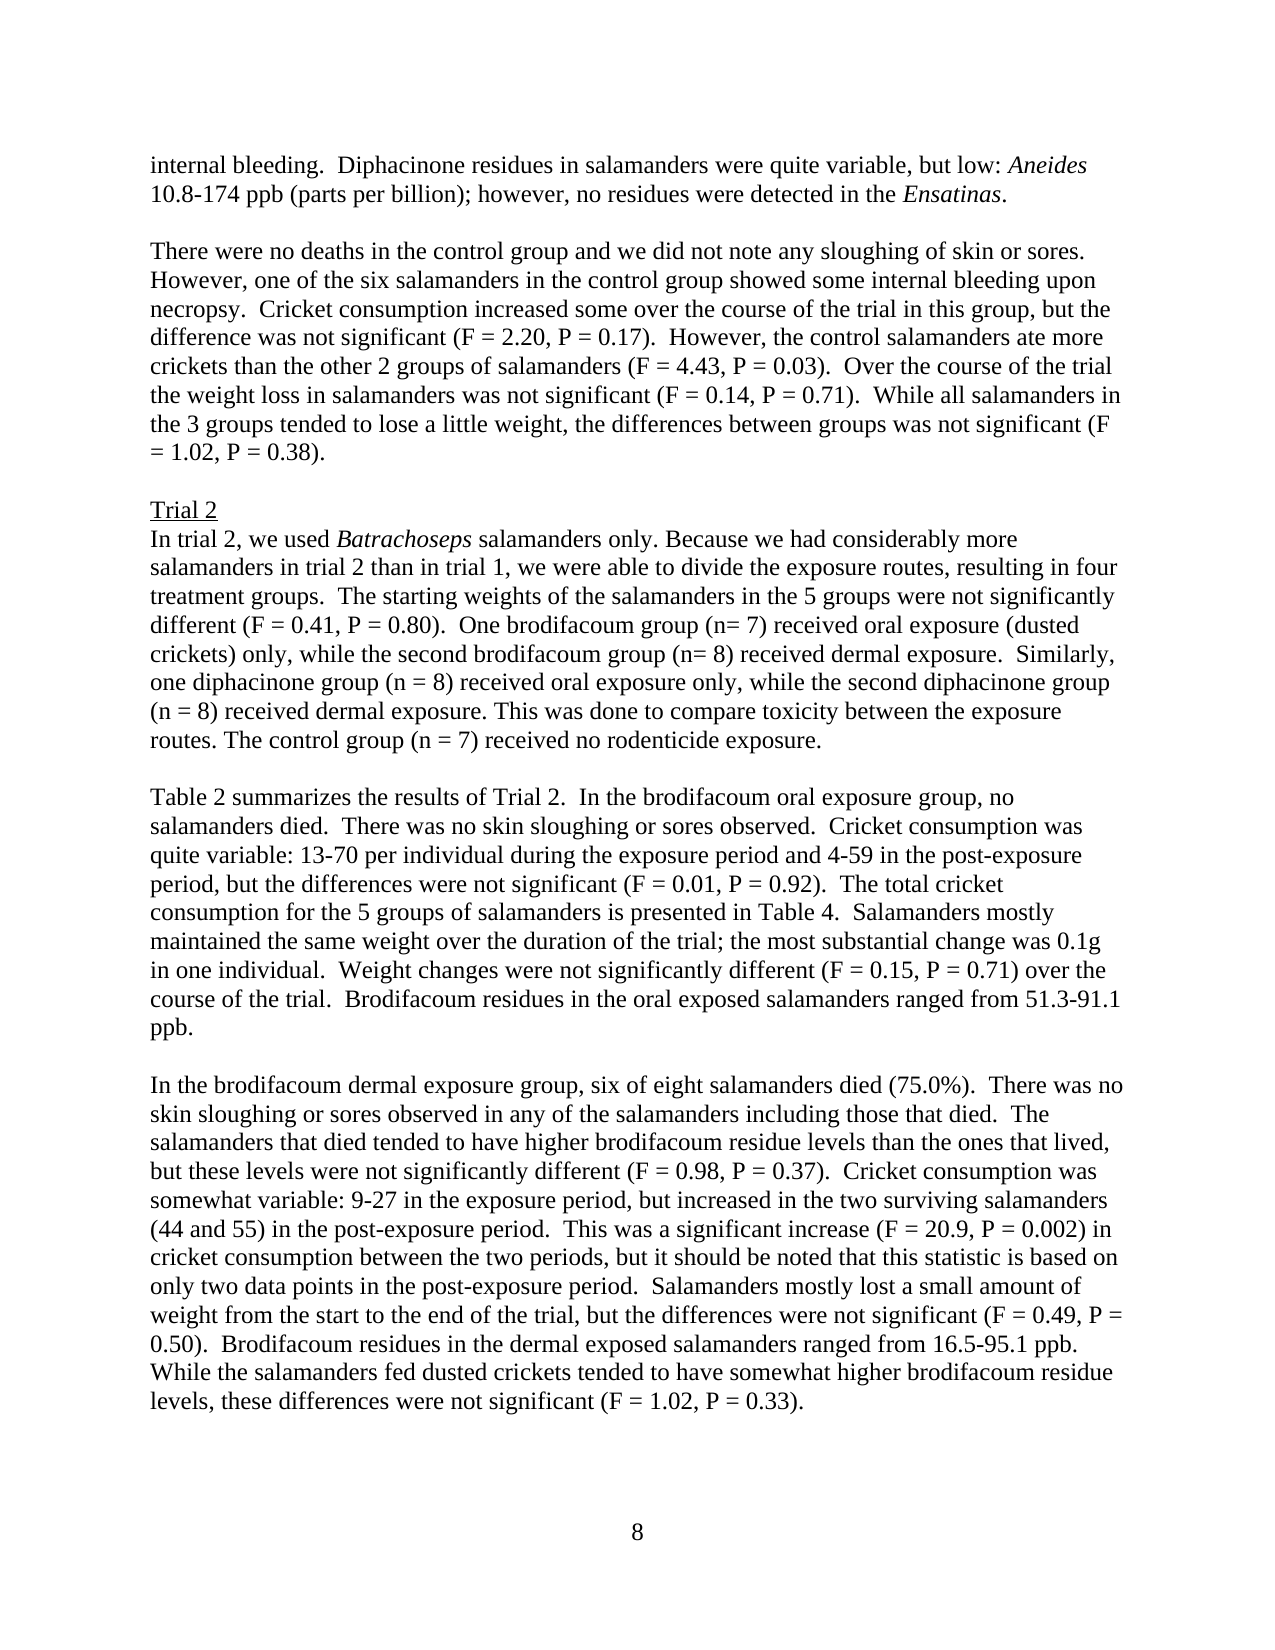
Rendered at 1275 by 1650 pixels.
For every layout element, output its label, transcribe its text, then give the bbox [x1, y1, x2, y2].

text There were no deaths in the control group and we did not note any sloughing of skin or sores. However, one of the six salamanders in the control group showed some internal bleeding upon necropsy. Cricket consumption increased some over the course of the trial in this group, but the difference was not significant (F = 2.20, P = 0.17). However, the control salamanders ate more crickets than the other 2 groups of salamanders (F = 4.43, P = 0.03). Over the course of the trial the weight loss in salamanders was not significant (F = 0.14, P = 0.71). While all salamanders in the 3 groups tended to lose a little weight, the differences between groups was not significant (F = 1.02, P = 0.38). [150, 236, 1125, 466]
text Trial 2 [150, 495, 1125, 524]
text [150, 150, 1125, 207]
text In the brodifacoum dermal exposure group, six of eight salamanders died (75.0%). There was no skin sloughing or sores observed in any of the salamanders including those that died. The salamanders that died tended to have higher brodifacoum residue levels than the ones that lived, but these levels were not significantly different (F = 0.98, P = 0.37). Cricket consumption was somewhat variable: 9-27 in the exposure period, but increased in the two surviving salamanders (44 and 55) in the post-exposure period. This was a significant increase (F = 20.9, P = 0.002) in cricket consumption between the two periods, but it should be noted that this statistic is based on only two data points in the post-exposure period. Salamanders mostly lost a small amount of weight from the start to the end of the trial, but the differences were not significant (F = 0.49, P = 0.50). Brodifacoum residues in the dermal exposed salamanders ranged from 16.5-95.1 ppb. While the salamanders fed dusted crickets tended to have somewhat higher brodifacoum residue levels, these differences were not significant (F = 1.02, P = 0.33). [150, 1070, 1125, 1415]
text Table 2 summarizes the results of Trial 2. In the brodifacoum oral exposure group, no salamanders died. There was no skin sloughing or sores observed. Cricket consumption was quite variable: 13-70 per individual during the exposure period and 4-59 in the post-exposure period, but the differences were not significant (F = 0.01, P = 0.92). The total cricket consumption for the 5 groups of salamanders is presented in Table 4. Salamanders mostly maintained the same weight over the duration of the trial; the most substantial change was 0.1g in one individual. Weight changes were not significantly different (F = 0.15, P = 0.71) over the course of the trial. Brodifacoum residues in the oral exposed salamanders ranged from 51.3-91.1 ppb. [150, 782, 1125, 1041]
text In trial 2, we used Batrachoseps salamanders only. Because we had considerably more salamanders in trial 2 than in trial 1, we were able to divide the exposure routes, resulting in four treatment groups. The starting weights of the salamanders in the 5 groups were not significantly different (F = 0.41, P = 0.80). One brodifacoum group (n= 7) received oral exposure (dusted crickets) only, while the second brodifacoum group (n= 8) received dermal exposure. Similarly, one diphacinone group (n = 8) received oral exposure only, while the second diphacinone group (n = 8) received dermal exposure. This was done to compare toxicity between the exposure routes. The control group (n = 7) received no rodenticide exposure. [150, 524, 1125, 754]
